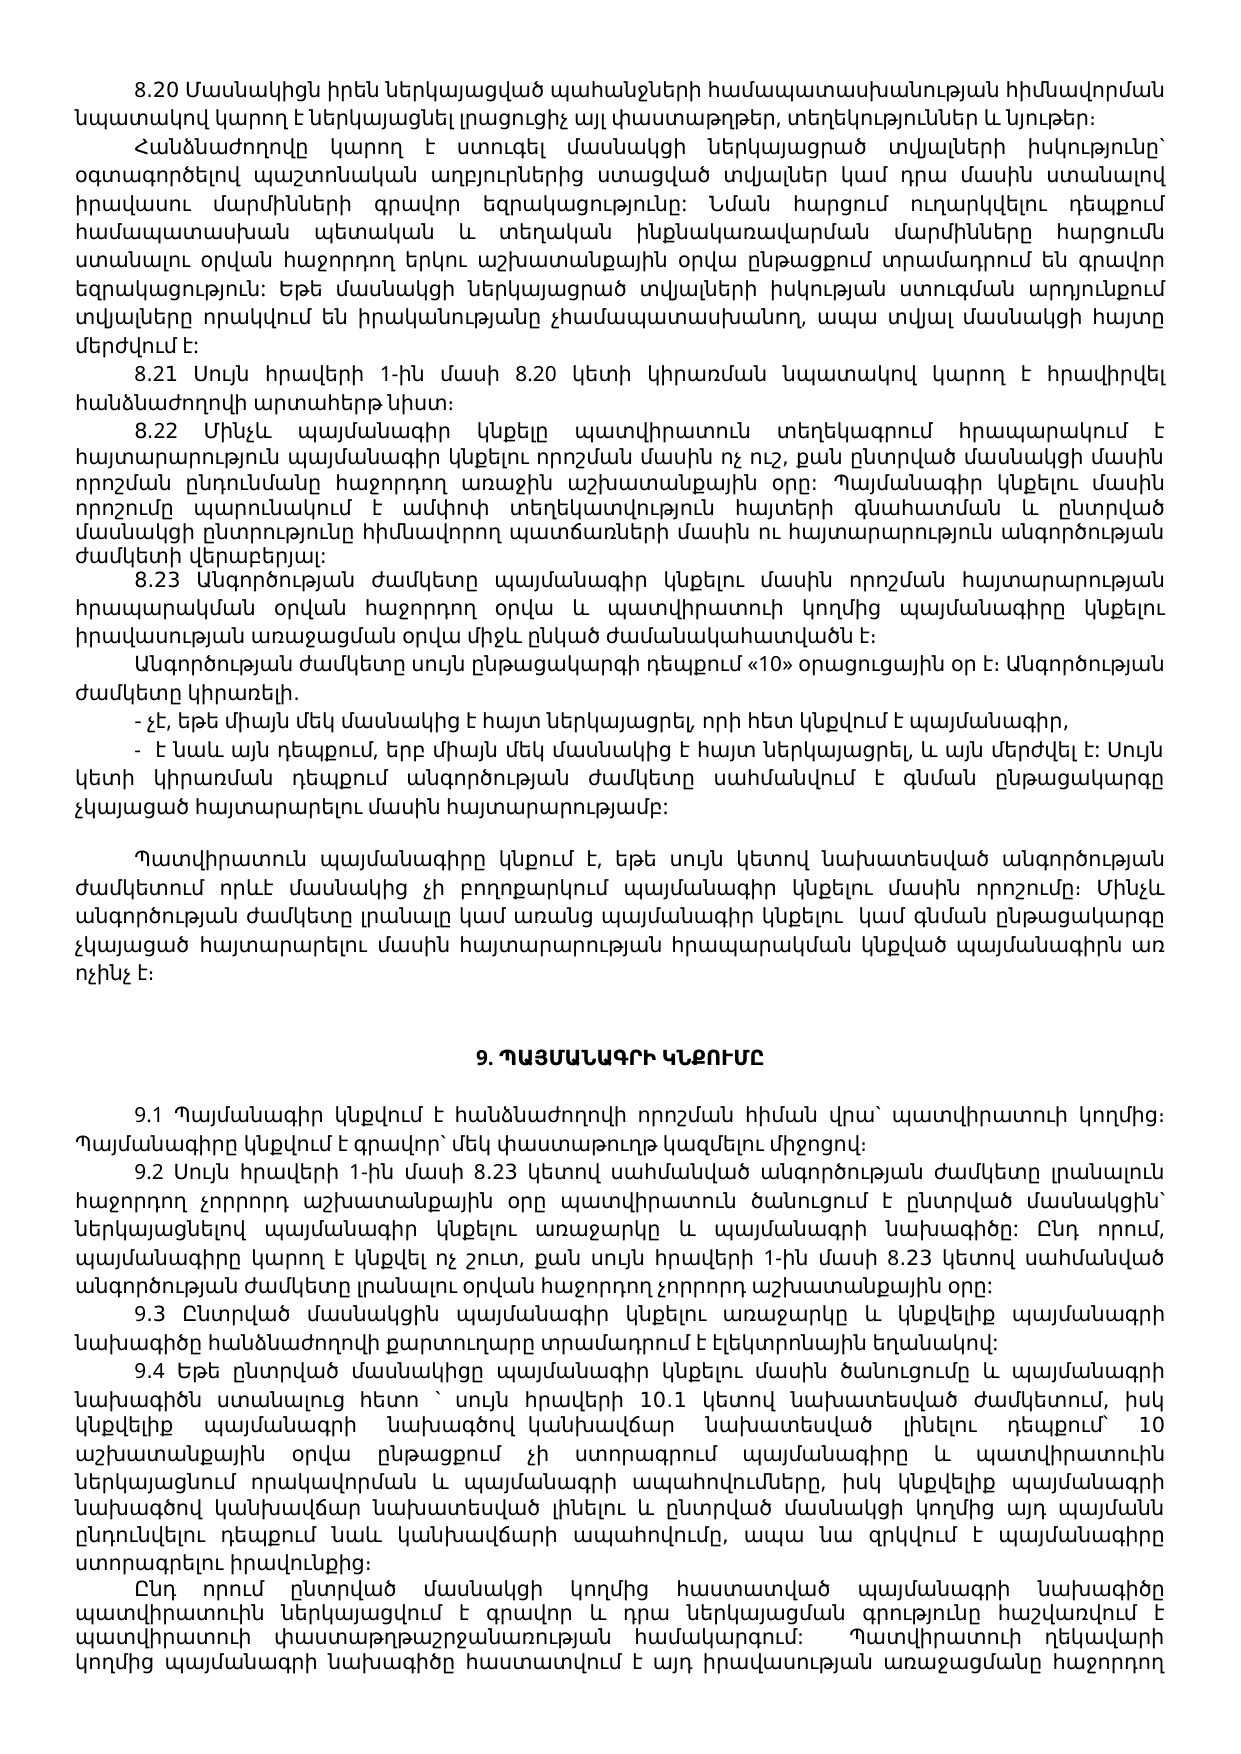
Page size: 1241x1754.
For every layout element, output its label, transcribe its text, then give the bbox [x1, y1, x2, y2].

text 8.23 Անգործության ժամկետը պայմանագիր կնքելու մասին որոշման հայտարարության հրապարակման օրվան հաջորդող օրվա և պատվիրատուի կողմից պայմանագիրը կնքելու իրավասության առաջացման օրվա միջև ընկած ժամանակահատվածն է։ [75, 568, 1165, 649]
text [75, 1577, 1165, 1674]
text 9.1 Պայմանագիր կնքվում է հանձնաժողովի որոշման հիման վրա` պատվիրատուի կողմից։ Պայմանագիրը կնքվում է գրավոր` մեկ փաստաթուղթ կազմելու միջոցով։ [75, 1100, 1165, 1157]
text 9.3 Ընտրված մասնակցին պայմանագիր կնքելու առաջարկը և կնքվելիք պայմանագրի նախագիծը հանձնաժողովի քարտուղարը տրամադրում է էլեկտրոնային եղանակով: [75, 1299, 1165, 1356]
text 9. ՊԱՅՄԱՆԱԳՐԻ ԿՆՔՈՒՄԸ [75, 1043, 1165, 1072]
text Անգործության ժամկետը սույն ընթացակարգի դեպքում «10» օրացուցային օր է։ Անգործության ժամկետը կիրառելի. [75, 649, 1165, 706]
text 8.21 Սույն հրավերի 1-ին մասի 8.20 կետի կիրառման նպատակով կարող է հրավիրվել հանձնաժողովի արտահերթ նիստ։ [75, 359, 1165, 416]
text 9.4 Եթե ընտրված մասնակիցը պայմանագիր կնքելու մասին ծանուցումը և պայմանագրի նախագիծն ստանալուց հետո ` սույն հրավերի 10․1 կետով նախատեսված ժամկետում, իսկ կնքվելիք պայմանագրի նախագծով կանխավճար նախատեսված լինելու դեպքում՝ 10 աշխատանքային օրվա ընթացքում չի ստորագրում պայմանագիրը և պատվիրատուին ներկայացնում որակավորման և պայմանագրի ապահովումները, իսկ կնքվելիք պայմանագրի նախագծով կանխավճար նախատեսված լինելու և ընտրված մասնակցի կողմից այդ պայմանն ընդունվելու դեպքում նաև կանխավճարի ապահովումը, ապա նա զրկվում է պայմանագիրը ստորագրելու իրավունքից։ [75, 1356, 1165, 1577]
text - է նաև այն դեպքում, երբ միայն մեկ մասնակից է հայտ ներկայացրել, և այն մերժվել է: Սույն կետի կիրառման դեպքում անգործության ժամկետը սահմանվում է գնման ընթացակարգը չկայացած հայտարարելու մասին հայտարարությամբ: [75, 735, 1165, 820]
text 8.20 Մասնակիցն իրեն ներկայացված պահանջների համապատասխանության հիմնավորման նպատակով կարող է ներկայացնել լրացուցիչ այլ փաստաթղթեր, տեղեկություններ և նյութեր։ [75, 75, 1165, 132]
text Հանձնաժողովը կարող է ստուգել մասնակցի ներկայացրած տվյալների իսկությունը` օգտագործելով պաշտոնական աղբյուրներից ստացված տվյալներ կամ դրա մասին ստանալով իրավասու մարմինների գրավոր եզրակացությունը: Նման հարցում ուղարկվելու դեպքում համապատասխան պետական և տեղական ինքնակառավարման մարմինները հարցումն ստանալու օրվան հաջորդող երկու աշխատանքային օրվա ընթացքում տրամադրում են գրավոր եզրակացություն: Եթե մասնակցի ներկայացրած տվյալների իսկության ստուգման արդյունքում տվյալները որակվում են իրականությանը չհամապատասխանող, ապա տվյալ մասնակցի հայտը մերժվում է: [75, 132, 1165, 359]
text - չէ, եթե միայն մեկ մասնակից է հայտ ներկայացրել, որի հետ կնքվում է պայմանագիր, [75, 706, 1165, 735]
text 9.2 Սույն հրավերի 1-ին մասի 8.23 կետով սահմանված անգործության ժամկետը լրանալուն հաջորդող չորրորդ աշխատանքային օրը պատվիրատուն ծանուցում է ընտրված մասնակցին` ներկայացնելով պայմանագիր կնքելու առաջարկը և պայմանագրի նախագիծը: Ընդ որում, պայմանագիրը կարող է կնքվել ոչ շուտ, քան սույն հրավերի 1-ին մասի 8.23 կետով սահմանված անգործության ժամկետը լրանալու օրվան հաջորդող չորրորդ աշխատանքային օրը: [75, 1157, 1165, 1299]
text 8.22 Մինչև պայմանագիր կնքելը պատվիրատուն տեղեկագրում հրապարակում է հայտարարություն պայմանագիր կնքելու որոշման մասին ոչ ուշ, քան ընտրված մասնակցի մասին որոշման ընդունմանը հաջորդող առաջին աշխատանքային օրը: Պայմանագիր կնքելու մասին որոշումը պարունակում է ամփոփ տեղեկատվություն հայտերի գնահատման և ընտրված մասնակցի ընտրությունը հիմնավորող պատճառների մասին ու հայտարարություն անգործության ժամկետի վերաբերյալ: [75, 416, 1165, 568]
text Պատվիրատուն պայմանագիրը կնքում է, եթե սույն կետով նախատեսված անգործության ժամկետում որևէ մասնակից չի բողոքարկում պայմանագիր կնքելու մասին որոշումը։ Մինչև անգործության ժամկետը լրանալը կամ առանց պայմանագիր կնքելու կամ գնման ընթացակարգը չկայացած հայտարարելու մասին հայտարարության հրապարակման կնքված պայմանագիրն առ ոչինչ է։ [75, 844, 1165, 987]
